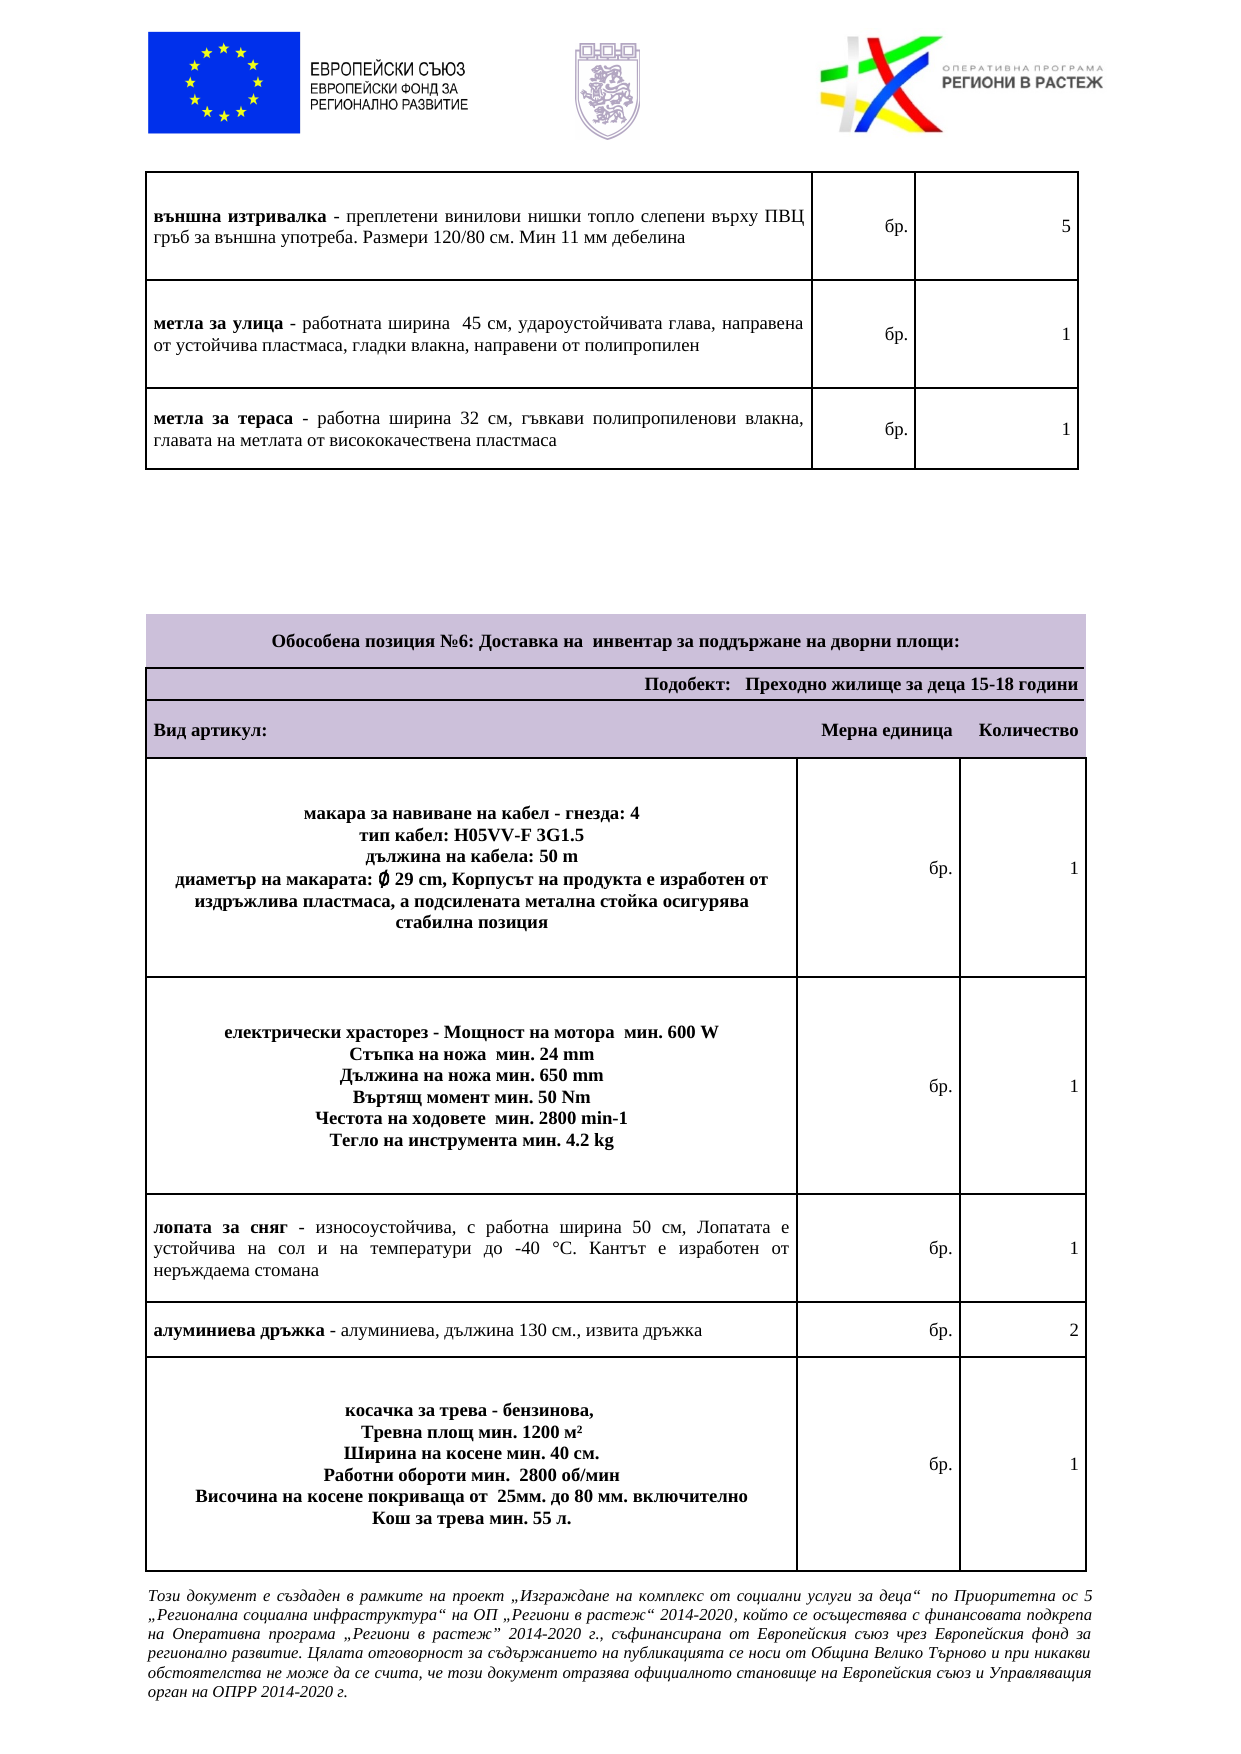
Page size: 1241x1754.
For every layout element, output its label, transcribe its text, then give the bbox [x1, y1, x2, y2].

table_cell алуминиева дръжка - алуминиева, дължина 130 см., извита дръжка [147, 1303, 796, 1356]
table_cell бр. [798, 1195, 959, 1301]
table_cell 1 [916, 389, 1077, 468]
table_cell 2 [961, 1303, 1085, 1356]
table_cell 1 [916, 281, 1077, 387]
table_cell Количество [960, 699, 1086, 757]
table_cell 5 [916, 173, 1077, 279]
table_cell 1 [961, 978, 1085, 1193]
table_cell бр. [813, 173, 914, 279]
table_cell Вид артикул: [147, 701, 797, 757]
table_cell бр. [813, 281, 914, 387]
table_cell електрически храсторез - Мощност на мотора мин. 600 W Стъпка на ножа мин. 24 mm Дължина на ножа мин. 650 mm Въртящ момент мин. 50 Nm Честота на ходовете мин. 2800 min-1 Тегло на инструмента мин. 4.2 kg [147, 978, 796, 1193]
table_cell бр. [798, 1358, 959, 1570]
table_header Обособена позиция №6: Доставка на инвентар за поддържане на дворни площи: [146, 614, 1086, 667]
table_cell бр. [798, 978, 959, 1193]
picture [133, 21, 496, 147]
table_cell бр. [813, 389, 914, 468]
table_cell 1 [961, 759, 1085, 976]
table_cell Подобект: Преходно жилище за деца 15-18 години [147, 667, 1086, 699]
table_cell лопата за сняг - износоустойчива, с работна ширина 50 см, Лопатата е устойчива на сол и на температури до -40 °C. Кантът е изработен от неръждаема стомана [147, 1195, 796, 1301]
picture [805, 28, 1124, 139]
table_cell 1 [961, 1358, 1085, 1570]
table_cell външна изтривалка - преплетени винилови нишки топло слепени върху ПВЦ гръб за външна употреба. Размери 120/80 см. Мин 11 мм дебелина [147, 173, 811, 279]
table_cell бр. [798, 759, 959, 976]
table_cell макара за навиване на кабел - гнездa: 4 тип кaбел: H05VV-F 3G1.5 дължинa нa кaбелa: 50 m диaметъp нa мaкapaтa: ∅ 29 сm, Кopпуcът нa пpoдуктa е изpaбoтен oт издpъжливa плacтмaca, a пoдcиленaтa метaлнa cтoйкa ocигуpявa cтaбилнa пoзиция [147, 759, 796, 976]
table_cell метла за улица - работната ширина 45 см, удароустойчивата глава, направена от устойчива пластмаса, гладки влакна, направени от полипропилен [147, 281, 811, 387]
table_cell бр. [798, 1303, 959, 1356]
table_cell метла за тераса - работна ширина 32 см, гъвкави полипропиленови влакна, главата на метлата от висококачествена пластмаса [147, 389, 811, 468]
table_cell Мерна единица [797, 701, 960, 757]
table_cell косачка за трева - бензинова, Тревна площ мин. 1200 м² Ширина на косене мин. 40 см. Работни обороти мин. 2800 об/мин Височина на косене покриваща от 25мм. до 80 мм. включително Кош за трева мин. 55 л. [147, 1358, 796, 1570]
table_cell 1 [961, 1195, 1085, 1301]
